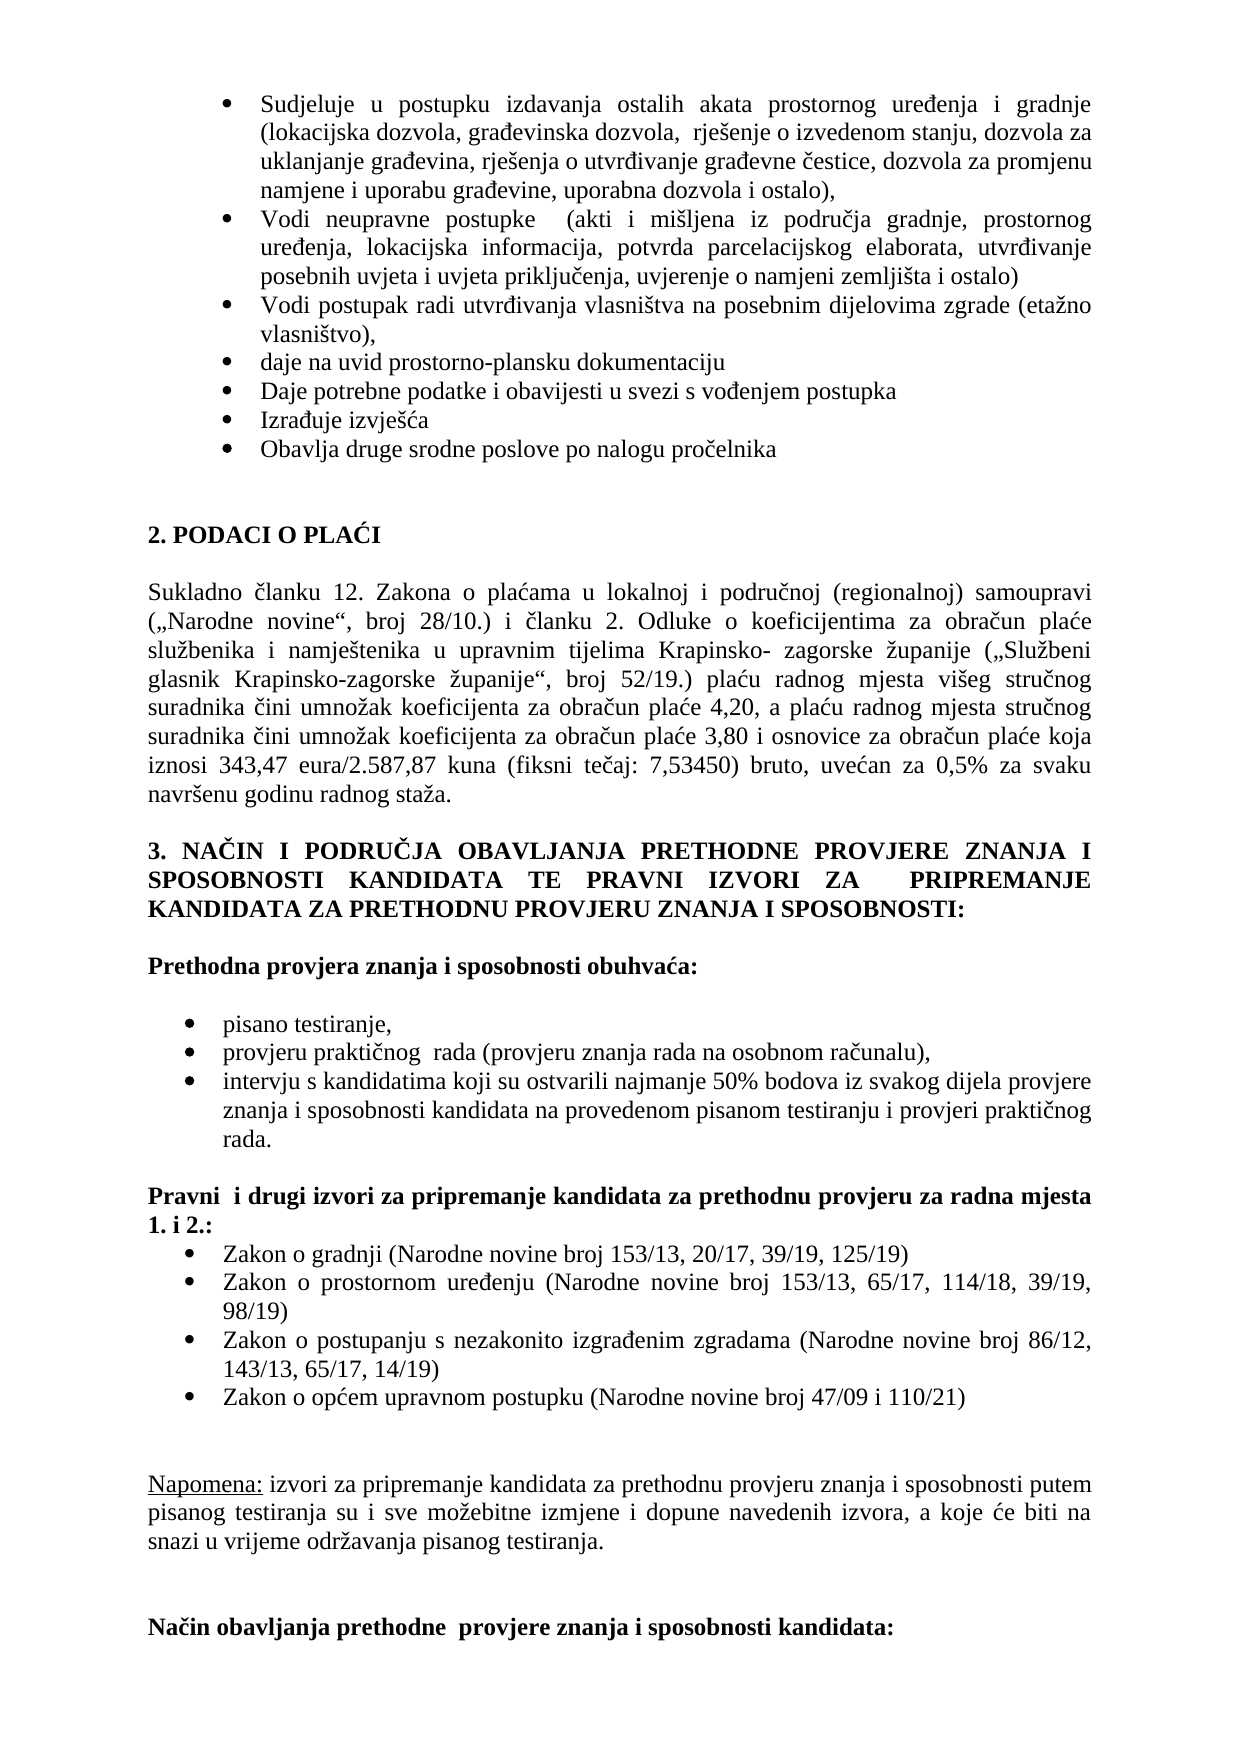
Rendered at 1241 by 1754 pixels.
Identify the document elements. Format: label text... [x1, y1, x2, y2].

list Zakon o postupanju s nezakonito izgrađenim zgradama (Narodne novine broj 86/12, 143/13, 65/17, 14/19) [185, 1325, 1092, 1382]
list Obavlja druge srodne poslove po nalogu pročelnika [223, 434, 1092, 462]
text Sukladno članku 12. Zakona o plaćama u lokalnoj i područnoj (regionalnoj) samoupravi („Narodne novine“, broj 28/10.) i članku 2. Odluke o koeficijentima za obračun plaće službenika i namještenika u upravnim tijelima Krapinsko- zagorske županije („Službeni glasnik Krapinsko-zagorske županije“, broj 52/19.) plaću radnog mjesta višeg stručnog suradnika čini umnožak koeficijenta za obračun plaće 4,20, a plaću radnog mjesta stručnog suradnika čini umnožak koeficijenta za obračun plaće 3,80 i osnovice za obračun plaće koja iznosi 343,47 eura/2.587,87 kuna (fiksni tečaj: 7,53450) bruto, uvećan za 0,5% za svaku navršenu godinu radnog staža. [148, 577, 1092, 807]
list Izrađuje izvješća [223, 405, 1092, 434]
text Način obavljanja prethodne provjere znanja i sposobnosti kandidata: [148, 1612, 1092, 1641]
list Daje potrebne podatke i obavijesti u svezi s vođenjem postupka [223, 376, 1092, 405]
list Zakon o gradnji (Narodne novine broj 153/13, 20/17, 39/19, 125/19) [185, 1239, 1092, 1267]
text 3. NAČIN I PODRUČJA OBAVLJANJA PRETHODNE PROVJERE ZNANJA I SPOSOBNOSTI KANDIDATA TE PRAVNI IZVORI ZA PRIPREMANJE KANDIDATA ZA PRETHODNU PROVJERU ZNANJA I SPOSOBNOSTI: [148, 836, 1092, 922]
list Zakon o prostornom uređenju (Narodne novine broj 153/13, 65/17, 114/18, 39/19, 98/19) [185, 1267, 1092, 1325]
list pisano testiranje, [185, 1009, 1092, 1037]
list Zakon o općem upravnom postupku (Narodne novine broj 47/09 i 110/21) [185, 1382, 1092, 1411]
text Napomena: izvori za pripremanje kandidata za prethodnu provjeru znanja i sposobnosti putem pisanog testiranja su i sve možebitne izmjene i dopune navedenih izvora, a koje će biti na snazi u vrijeme održavanja pisanog testiranja. [148, 1469, 1092, 1555]
list daje na uvid prostorno-plansku dokumentaciju [223, 347, 1092, 376]
list intervju s kandidatima koji su ostvarili najmanje 50% bodova iz svakog dijela provjere znanja i sposobnosti kandidata na provedenom pisanom testiranju i provjeri praktičnog rada. [185, 1066, 1092, 1152]
list provjeru praktičnog rada (provjeru znanja rada na osobnom računalu), [185, 1037, 1092, 1066]
list Sudjeluje u postupku izdavanja ostalih akata prostornog uređenja i gradnje (lokacijska dozvola, građevinska dozvola, rješenje o izvedenom stanju, dozvola za uklanjanje građevina, rješenja o utvrđivanje građevne čestice, dozvola za promjenu namjene i uporabu građevine, uporabna dozvola i ostalo), [223, 89, 1092, 204]
text Prethodna provjera znanja i sposobnosti obuhvaća: [148, 951, 1092, 980]
list Vodi neupravne postupke (akti i mišljena iz područja gradnje, prostornog uređenja, lokacijska informacija, potvrda parcelacijskog elaborata, utvrđivanje posebnih uvjeta i uvjeta priključenja, uvjerenje o namjeni zemljišta i ostalo) [223, 204, 1092, 290]
text Pravni i drugi izvori za pripremanje kandidata za prethodnu provjeru za radna mjesta 1. i 2.: [148, 1181, 1092, 1239]
list Vodi postupak radi utvrđivanja vlasništva na posebnim dijelovima zgrade (etažno vlasništvo), [223, 290, 1092, 347]
text 2. PODACI O PLAĆI [148, 520, 1092, 549]
